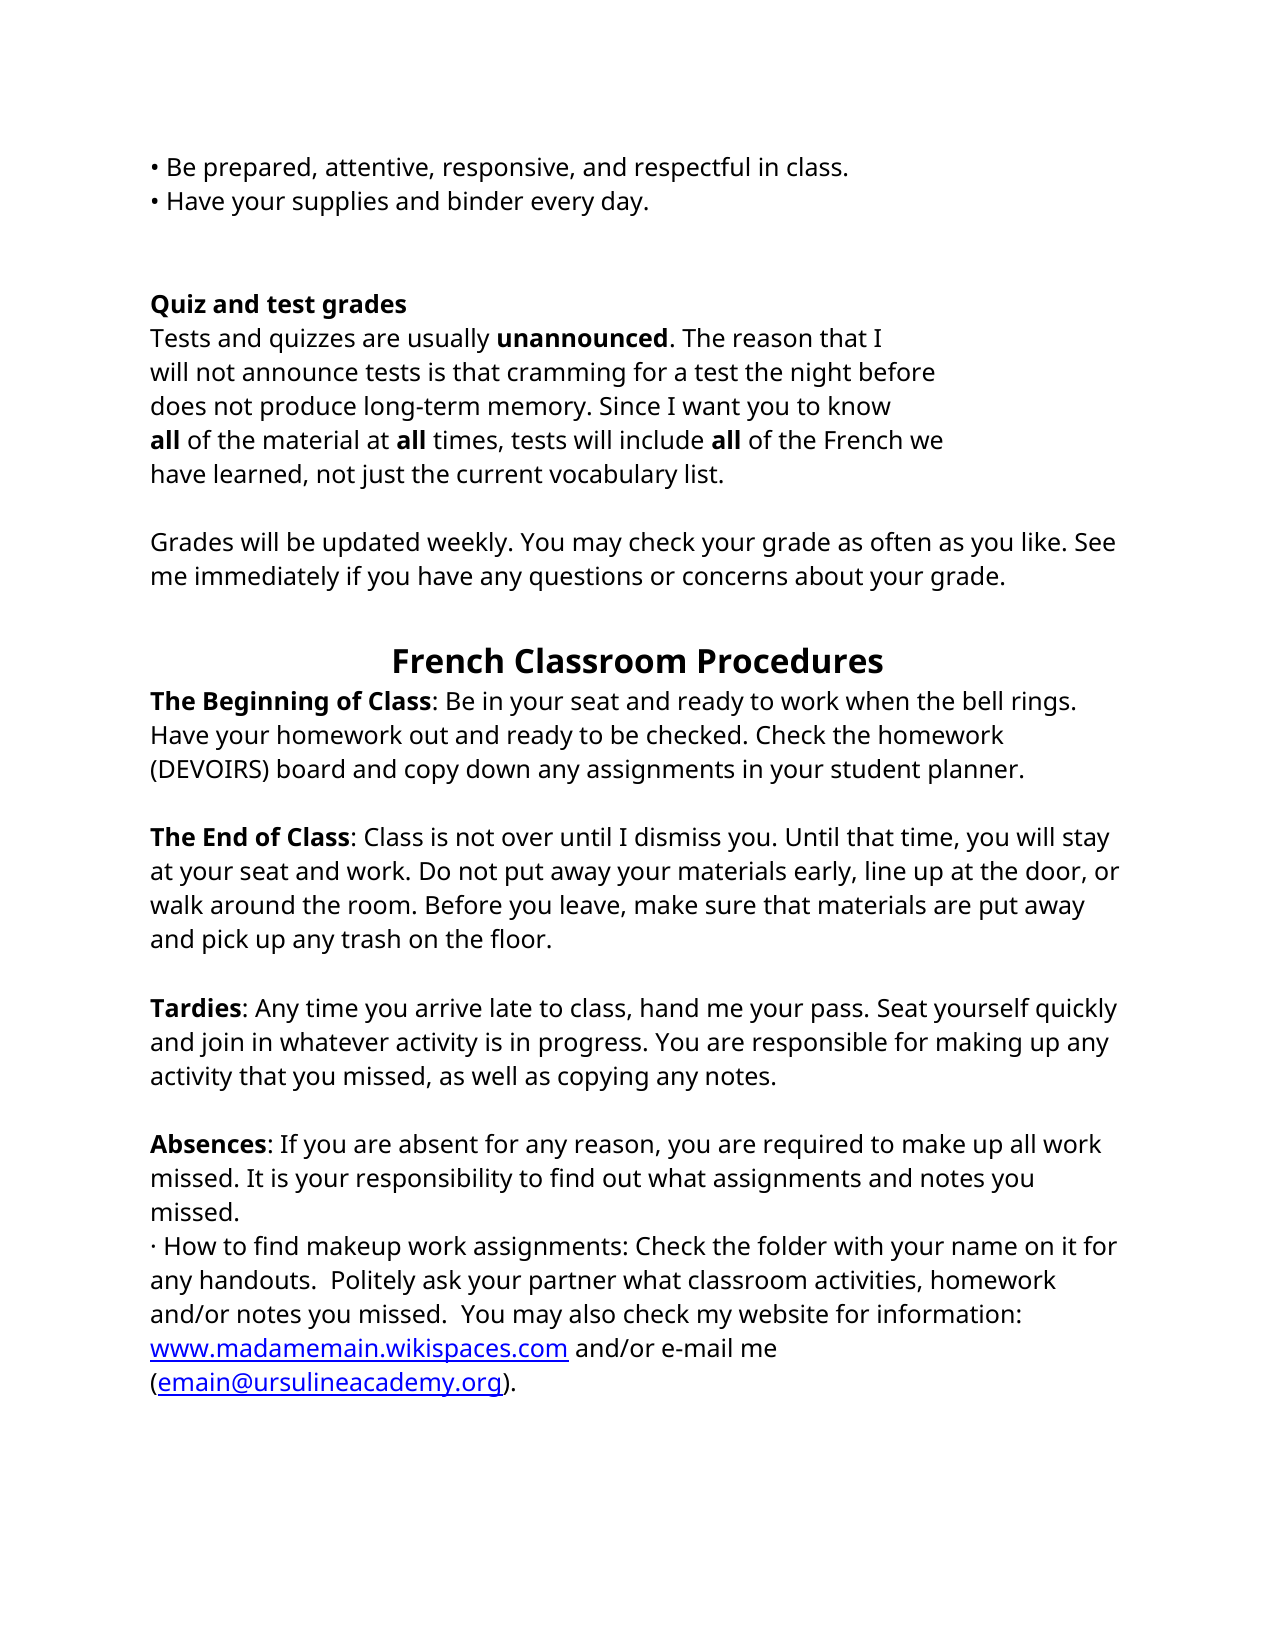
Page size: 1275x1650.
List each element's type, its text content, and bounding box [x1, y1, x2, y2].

text Grades will be updated weekly. You may check your grade as often as you like. See me immediately if you have any questions or concerns about your grade. [150, 525, 1125, 593]
text Absences: If you are absent for any reason, you are required to make up all work missed. It is your responsibility to find out what assignments and notes you missed. [150, 1126, 1125, 1229]
text • Have your supplies and binder every day. [150, 184, 1125, 218]
text Quiz and test grades [150, 286, 1125, 320]
text The End of Class: Class is not over until I dismiss you. Until that time, you will stay at your seat and work. Do not put away your materials early, line up at the door, or walk around the room. Before you leave, make sure that materials are put away and pick up any trash on the floor. [150, 820, 1125, 956]
text · How to find makeup work assignments: Check the folder with your name on it for any handouts. Politely ask your partner what classroom activities, homework and/or notes you missed. You may also check my website for information: www.madamemain.wikispaces.com and/or e-mail me (emain@ursulineacademy.org). [150, 1229, 1125, 1399]
text French Classroom Procedures [150, 638, 1125, 684]
text Tests and quizzes are usually unannounced. The reason that I [150, 320, 1125, 354]
text all of the material at all times, tests will include all of the French we [150, 422, 1125, 457]
text The Beginning of Class: Be in your seat and ready to work when the bell rings. Have your homework out and ready to be checked. Check the homework (DEVOIRS) board and copy down any assignments in your student planner. [150, 684, 1125, 786]
text Tardies: Any time you arrive late to class, hand me your pass. Seat yourself quickly and join in whatever activity is in progress. You are responsible for making up any activity that you missed, as well as copying any notes. [150, 990, 1125, 1092]
text • Be prepared, attentive, responsive, and respectful in class. [150, 150, 1125, 184]
text will not announce tests is that cramming for a test the night before [150, 354, 1125, 388]
text does not produce long-term memory. Since I want you to know [150, 388, 1125, 422]
text have learned, not just the current vocabulary list. [150, 457, 1125, 491]
